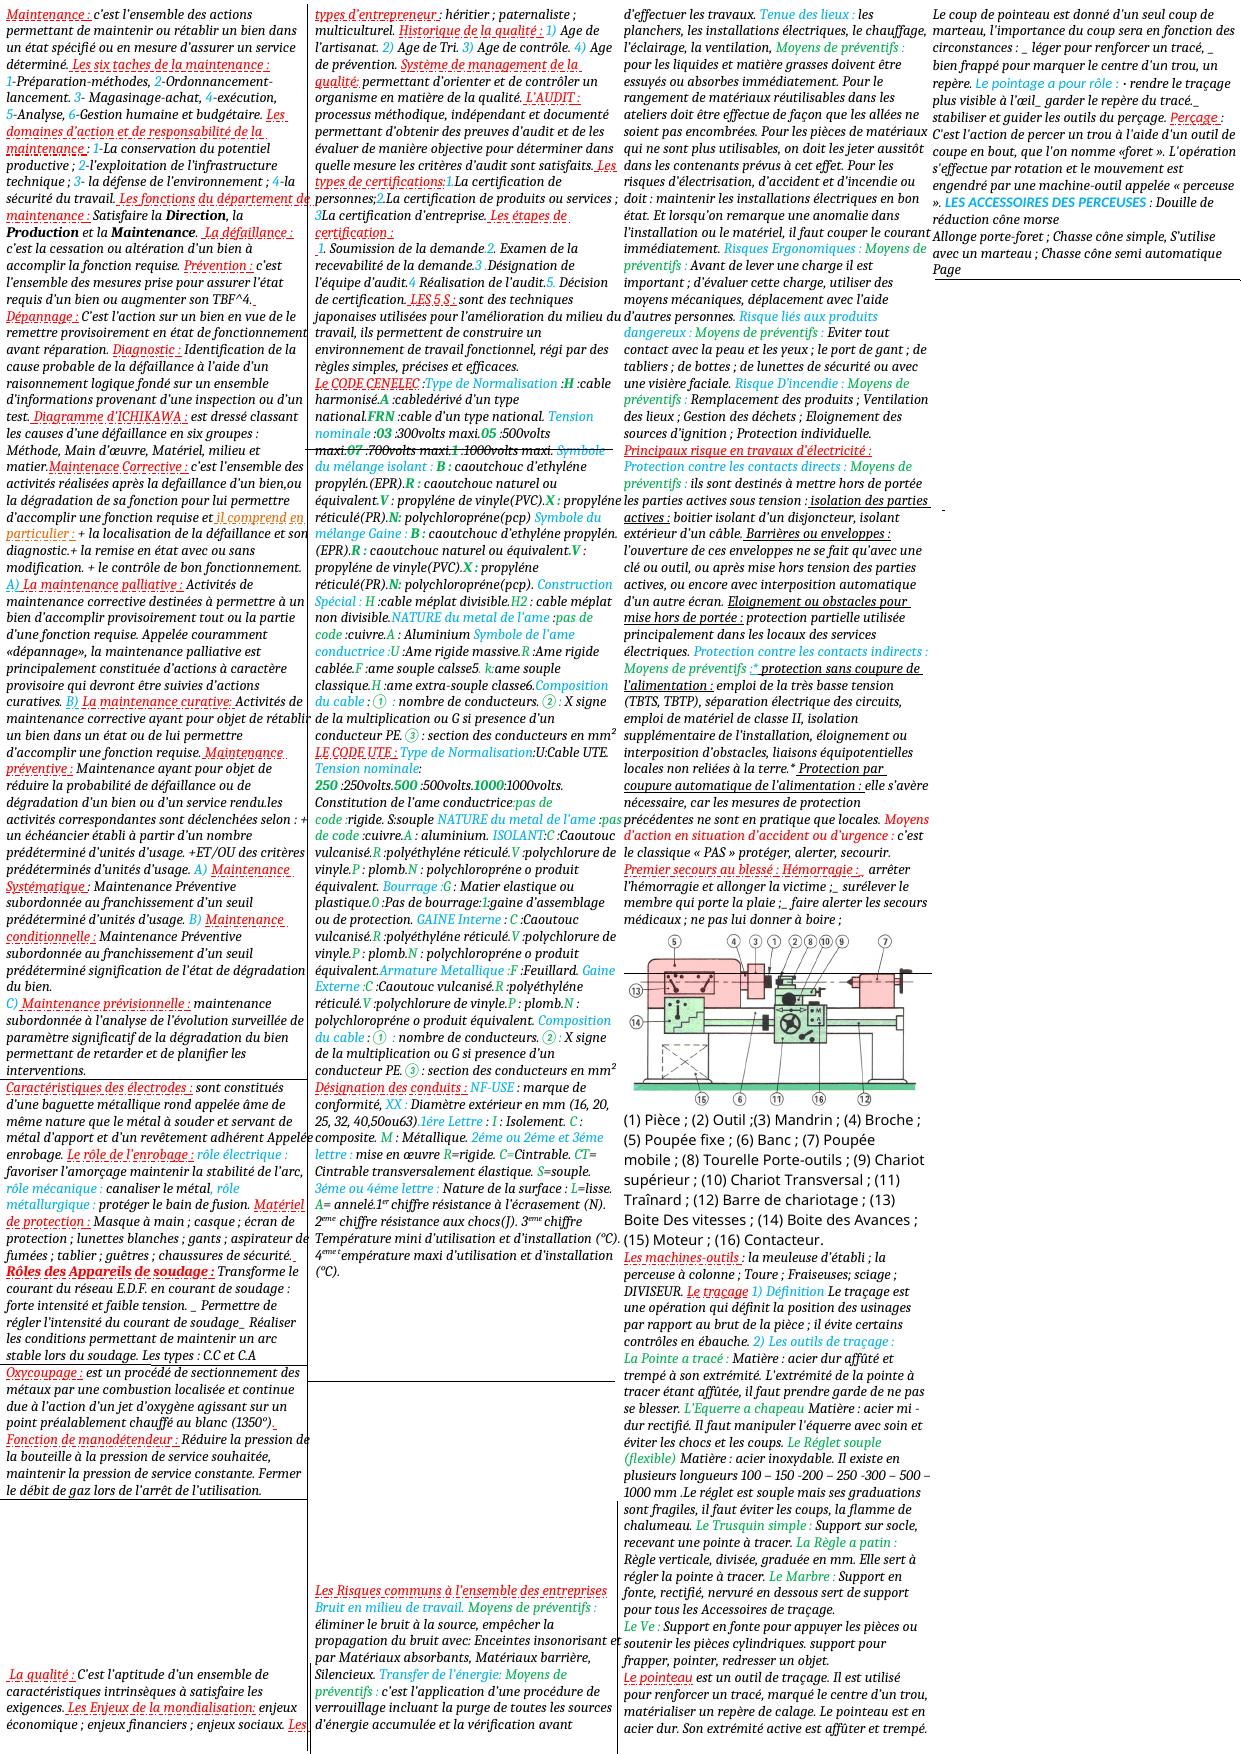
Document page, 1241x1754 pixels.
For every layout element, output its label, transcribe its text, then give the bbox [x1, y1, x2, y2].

text 5-Analyse, 6-Gestion humaine et budgétaire. Les domaines d’action et de responsabilité de la maintenance : 1-La conservation du potentiel productive ; 2-l’exploitation de l’infrastructure technique ; 3- la défense de l’environnement ; 4-la sécurité du travail. Les fonctions du département de maintenance : Satisfaire la Direction, la Production et la Maintenance. La défaillance : c’est la cessation ou altération d’un bien à accomplir la fonction requise. Prévention : c’est l’ensemble des mesures prise pour assurer l’état requis d’un bien ou augmenter son TBF^4. Dépannage : C’est l’action sur un bien en vue de le remettre provisoirement en état de fonctionnement avant réparation. Diagnostic : Identification de la cause probable de la défaillance à l’aide d’un raisonnement logique fondé sur un ensemble d’informations provenant d’une inspection ou d’un test. Diagramme d’ICHIKAWA : est dressé classant les causes d’une défaillance en six groupes : Méthode, Main d’œuvre, Matériel, milieu et matier.Maintenace Corrective : c’est l’ensemble des activités réalisées après la defaillance d’un bien,ou la dégradation de sa fonction pour lui permettre d’accomplir une fonction requise et il comprend en particulier : + la localisation de la défaillance et son diagnostic.+ la remise en état avec ou sans modification. + le contrôle de bon fonctionnement. [6, 107, 307, 576]
text Les machines-outils : la meuleuse d’établi ; la perceuse à colonne ; Toure ; Fraiseuses; sciage ; DIVISEUR. Le traçage 1) Définition Le traçage est une opération qui définit la position des usinages par rapport au brut de la pièce ; il évite certains contrôles en ébauche. 2) Les outils de traçage : [623, 1249, 931, 1350]
text (1) Pièce ; (2) Outil ;(3) Mandrin ; (4) Broche ; (5) Poupée fixe ; (6) Banc ; (7) Poupée mobile ; (8) Tourelle Porte-outils ; (9) Chariot supérieur ; (10) Chariot Transversal ; (11) Traînard ; (12) Barre de chariotage ; (13) Boite Des vitesses ; (14) Boite des Avances ; (15) Moteur ; (16) Contacteur. [623, 974, 931, 1249]
text Caractéristiques des électrodes : sont constitués d’une baguette métallique rond appelée âme de même nature que le métal à souder et servant de métal d’apport et d’un revêtement adhérent Appelée enrobage. Le rôle de l’enrobage : rôle électrique : favoriser l’amorçage maintenir la stabilité de l’arc, rôle mécanique : canaliser le métal, rôle métallurgique : protéger le bain de fusion. Matériel de protection : Masque à main ; casque ; écran de protection ; lunettes blanches ; gants ; aspirateur de fumées ; tablier ; guêtres ; chaussures de sécurité. Rôles des Appareils de soudage : Transforme le courant du réseau E.D.F. en courant de soudage : forte intensité et faible tension. _ Permettre de régler l’intensité du courant de soudage_ Réaliser les conditions permettant de maintenir un arc stable lors du soudage. Les types : C.C et C.A [6, 1080, 307, 1364]
text LE CODE UTE : Type de Normalisation:U:Cable UTE. Tension nominale: 250 :250volts.500 :500volts.1000:1000volts. Constitution de l’ame conductrice:pas de code :rigide. S:souple NATURE du metal de l’ame :pas de code :cuivre.A : aluminium. ISOLANT:C :Caoutouc vulcanisé.R :polyéthyléne réticulé.V :polychlorure de vinyle.P : plomb.N : polychloropréne o produit équivalent. Bourrage :G : Matier elastique ou plastique.0 :Pas de bourrage:1:gaine d’assemblage ou de protection. GAINE Interne : C :Caoutouc vulcanisé.R :polyéthyléne réticulé.V :polychlorure de vinyle.P : plomb.N : polychloropréne o produit équivalent.Armature Metallique :F :Feuillard. Gaine Externe :C :Caoutouc vulcanisé.R :polyéthyléne réticulé.V :polychlorure de vinyle.P : plomb.N : polychloropréne o produit équivalent. Composition du cable :① : nombre de conducteurs.②: X signe de la multiplication ou G si presence d’un conducteur PE.③: section des conducteurs en mm² [315, 744, 622, 1079]
text Le pointeau est un outil de traçage. Il est utilisé pour renforcer un tracé, marqué le centre d’un trou, matérialiser un repère de calage. Le pointeau est en acier dur. Son extrémité active est affûter et trempé. Le coup de pointeau est donné d'un seul coup de marteau, l'importance du coup sera en fonction des circonstances : _ léger pour renforcer un tracé, _ bien frappé pour marquer le centre d'un trou, un repère. Le pointage a pour rôle : · rendre le traçage plus visible à l’œil_ garder le repère du tracé._ stabiliser et guider les outils du perçage. Perçage : C'est l'action de percer un trou à l'aide d'un outil de coupe en bout, que l'on nomme «foret ». L'opération s'effectue par rotation et le mouvement est engendré par une machine-outil appelée « perceuse ». LES ACCESSOIRES DES PERCEUSES : Douille de réduction cône morse [932, 6, 1240, 228]
text A) La maintenance palliative : Activités de maintenance corrective destinées à permettre à un bien d’accomplir provisoirement tout ou la partie d’une fonction requise. Appelée couramment «dépannage», la maintenance palliative est principalement constituée d’actions à caractère provisoire qui devront être suivies d’actions curatives. B) La maintenance curative: Activités de maintenance corrective ayant pour objet de rétablir un bien dans un état ou de lui permettre d’accomplir une fonction requise. Maintenance préventive : Maintenance ayant pour objet de réduire la probabilité de défaillance ou de dégradation d’un bien ou d’un service rendu.les activités correspondantes sont déclenchées selon : + un échéancier établi à partir d’un nombre prédéterminé d’unités d’usage. +ET/OU des critères prédéterminés d’unités d’usage. A) Maintenance Systématique : Maintenance Préventive subordonnée au franchissement d’un seuil prédéterminé d’unités d’usage. B) Maintenance conditionnelle : Maintenance Préventive subordonnée au franchissement d’un seuil prédéterminé signification de l’état de dégradation du bien. [6, 576, 307, 995]
text La Pointe a tracé : Matière : acier dur affûté et trempé à son extrémité. L'extrémité de la pointe à tracer étant affûtée, il faut prendre garde de ne pas se blesser. L’Equerre a chapeau Matière : acier mi - dur rectifié. Il faut manipuler l'équerre avec soin et éviter les chocs et les coups. Le Réglet souple (flexible) Matière : acier inoxydable. Il existe en plusieurs longueurs 100 – 150 -200 – 250 -300 – 500 – 1000 mm .Le réglet est souple mais ses graduations sont fragiles, il faut éviter les coups, la flamme de chalumeau. Le Trusquin simple : Support sur socle, recevant une pointe à tracer. La Règle a patin : Règle verticale, divisée, graduée en mm. Elle sert à régler la pointe à tracer. Le Marbre : Support en fonte, rectifié, nervuré en dessous sert de support pour tous les Accessoires de traçage. [623, 1350, 931, 1618]
text Maintenance : c’est l’ensemble des actions permettant de maintenir ou rétablir un bien dans un état spécifié ou en mesure d’assurer un service déterminé. Les six taches de la maintenance : [6, 6, 307, 73]
text 1-Préparation-méthodes, 2-Ordonnancement-lancement. 3- Magasinage-achat, 4-exécution, [6, 73, 307, 107]
text Désignation des conduits : NF-USE : marque de conformité, XX : Diamètre extérieur en mm (16, 20, 25, 32, 40,50ou63).1ére Lettre : I : Isolement. C : composite. M : Métallique. 2éme ou 2éme et 3éme lettre : mise en œuvre R=rigide. C=Cintrable. CT= Cintrable transversalement élastique. S=souple. 3éme ou 4éme lettre : Nature de la surface : L=lisse. A= annelé.1er chiffre résistance à l’écrasement (N). 2eme chiffre résistance aux chocs(J). 3eme chiffre Température mini d’utilisation et d’installation (°C). 4eme température maxi d’utilisation et d’installation (°C). [315, 1079, 622, 1281]
text La qualité : C’est l’aptitude d’un ensemble de caractéristiques intrinsèques à satisfaire les exigences. Les Enjeux de la mondialisation: enjeux économique ; enjeux financiers ; enjeux sociaux. Les types d’entrepreneur : héritier ; paternaliste ; multiculturel. Historique de la qualité : 1) Age de l’artisanat. 2) Age de Tri. 3) Age de contrôle. 4) Age de prévention. Système de management de la qualité: permettant d’orienter et de contrôler un organisme en matière de la qualité. L’AUDIT : processus méthodique, indépendant et documenté permettant d’obtenir des preuves d’audit et de les évaluer de manière objective pour déterminer dans quelle mesure les critères d’audit sont satisfaits. Les types de certifications:1.La certification de personnes;2.La certification de produits ou services ; 3La certification d’entreprise. Les étapes de certification : [315, 6, 622, 241]
text Oxycoupage : est un procédé de sectionnement des métaux par une combustion localisée et continue due à l’action d’un jet d’oxygène agissant sur un point préalablement chauffé au blanc (1350°). Fonction de manodétendeur : Réduire la pression de la bouteille à la pression de service souhaitée, maintenir la pression de service constante. Fermer le débit de gaz lors de l’arrêt de l’utilisation. [6, 1364, 307, 1498]
text Page [932, 262, 1240, 278]
text Les Risques communs à l’ensemble des entreprises [315, 1582, 617, 1599]
text Allonge porte-foret ; Chasse cône simple, S’utilise avec un marteau ; Chasse cône semi automatique [932, 228, 1240, 262]
text C) Maintenance prévisionnelle : maintenance subordonnée à l’analyse de l’évolution surveillée de paramètre significatif de la dégradation du bien permettant de retarder et de planifier les interventions. [6, 995, 307, 1079]
text Le Ve : Support en fonte pour appuyer les pièces ou soutenir les pièces cylindriques. support pour frapper, pointer, redresser un objet. [623, 1618, 931, 1669]
text Protection contre les contacts directs : Moyens de préventifs : ils sont destinés à mettre hors de portée les parties actives sous tension : isolation des parties actives : boitier isolant d’un disjoncteur, isolant extérieur d’un câble. Barrières ou enveloppes : l’ouverture de ces enveloppes ne se fait qu’avec une clé ou outil, ou après mise hors tension des parties actives, ou encore avec interposition automatique d’un autre écran. Eloignement ou obstacles pour mise hors de portée : protection partielle utilisée principalement dans les locaux des services électriques. Protection contre les contacts indirects : Moyens de préventifs :* protection sans coupure de l’alimentation : emploi de la très basse tension (TBTS, TBTP), séparation électrique des circuits, emploi de matériel de classe II, isolation supplémentaire de l’installation, éloignement ou interposition d’obstacles, liaisons équipotentielles locales non reliées à la terre.* Protection par coupure automatique de l’alimentation : elle s’avère nécessaire, car les mesures de protection précédentes ne sont en pratique que locales. Moyens d’action en situation d’accident ou d’urgence : c’est le classique « PAS » protéger, alerter, secourir. Premier secours au blessé : Hémorragie :_ arrêter l’hémorragie et allonger la victime ;_ surélever le membre qui porte la plaie ;_ faire alerter les secours médicaux ; ne pas lui donner à boire ; [623, 459, 931, 928]
text Le CODE CENELEC :Type de Normalisation :H :cable harmonisé.A :cabledérivé d’un type national.FRN :cable d’un type national. Tension nominale :03 :300volts maxi.05 :500volts maxi.07 :700volts maxi.1 :1000volts maxi. Symbole du mélange isolant : B : caoutchouc d’ethyléne propylén.(EPR).R : caoutchouc naturel ou équivalent.V : propyléne de vinyle(PVC).X : propyléne réticulé(PR).N: polychloropréne(pcp) Symbole du mélange Gaine : B : caoutchouc d’ethyléne propylén.(EPR).R : caoutchouc naturel ou équivalent.V : propyléne de vinyle(PVC).X : propyléne réticulé(PR).N: polychloropréne(pcp). Construction Spécial : H :cable méplat divisible.H2 : cable méplat non divisible.NATURE du metal de l’ame :pas de code :cuivre.A : Aluminium Symbole de l’ame conductrice :U :Ame rigide massive.R :Ame rigide cablée.F :ame souple calsse5. k:ame souple classique.H :ame extra-souple classe6.Composition du cable :① : nombre de conducteurs.②: X signe de la multiplication ou G si presence d’un conducteur PE.③: section des conducteurs en mm² [315, 375, 622, 744]
text Bruit en milieu de travail. Moyens de préventifs : éliminer le bruit à la source, empêcher la propagation du bruit avec: Enceintes insonorisant et par Matériaux absorbants, Matériaux barrière, Silencieux. Transfer de l’énergie: Moyens de préventifs : c’est l’application d’une procédure de verrouillage incluant la purge de toutes les sources d’énergie accumulée et la vérification avant d’effectuer les travaux. Tenue des lieux : les planchers, les installations électriques, le chauffage, l’éclairage, la ventilation, Moyens de préventifs : pour les liquides et matière grasses doivent être essuyés ou absorbes immédiatement. Pour le rangement de matériaux réutilisables dans les ateliers doit être effectue de façon que les allées ne soient pas encombrées. Pour les pièces de matériaux qui ne sont plus utilisables, on doit les jeter aussitôt dans les contenants prévus à cet effet. Pour les risques d’électrisation, d’accident et d’incendie ou doit : maintenir les installations électriques en bon état. Et lorsqu’on remarque une anomalie dans l’installation ou le matériel, il faut couper le courant immédiatement. Risques Ergonomiques : Moyens de préventifs : Avant de lever une charge il est important ; d’évaluer cette charge, utiliser des moyens mécaniques, déplacement avec l’aide d’autres personnes. Risque liés aux produits dangereux : Moyens de préventifs : Eviter tout contact avec la peau et les yeux ; le port de gant ; de tabliers ; de bottes ; de lunettes de sécurité ou avec une visière faciale. Risque D’incendie : Moyens de préventifs : Remplacement des produits ; Ventilation des lieux ; Gestion des déchets ; Eloignement des sources d’ignition ; Protection individuelle. Principaux risque en travaux d’électricité : [623, 6, 931, 459]
text 1. Soumission de la demande.2. Examen de la recevabilité de la demande.3 .Désignation de l’équipe d’audit.4 Réalisation de l’audit.5. Décision de certification. LES 5 S : sont des techniques japonaises utilisées pour l’amélioration du milieu du travail, ils permettent de construire un environnement de travail fonctionnel, régi par des règles simples, précises et efficaces. [315, 241, 622, 375]
